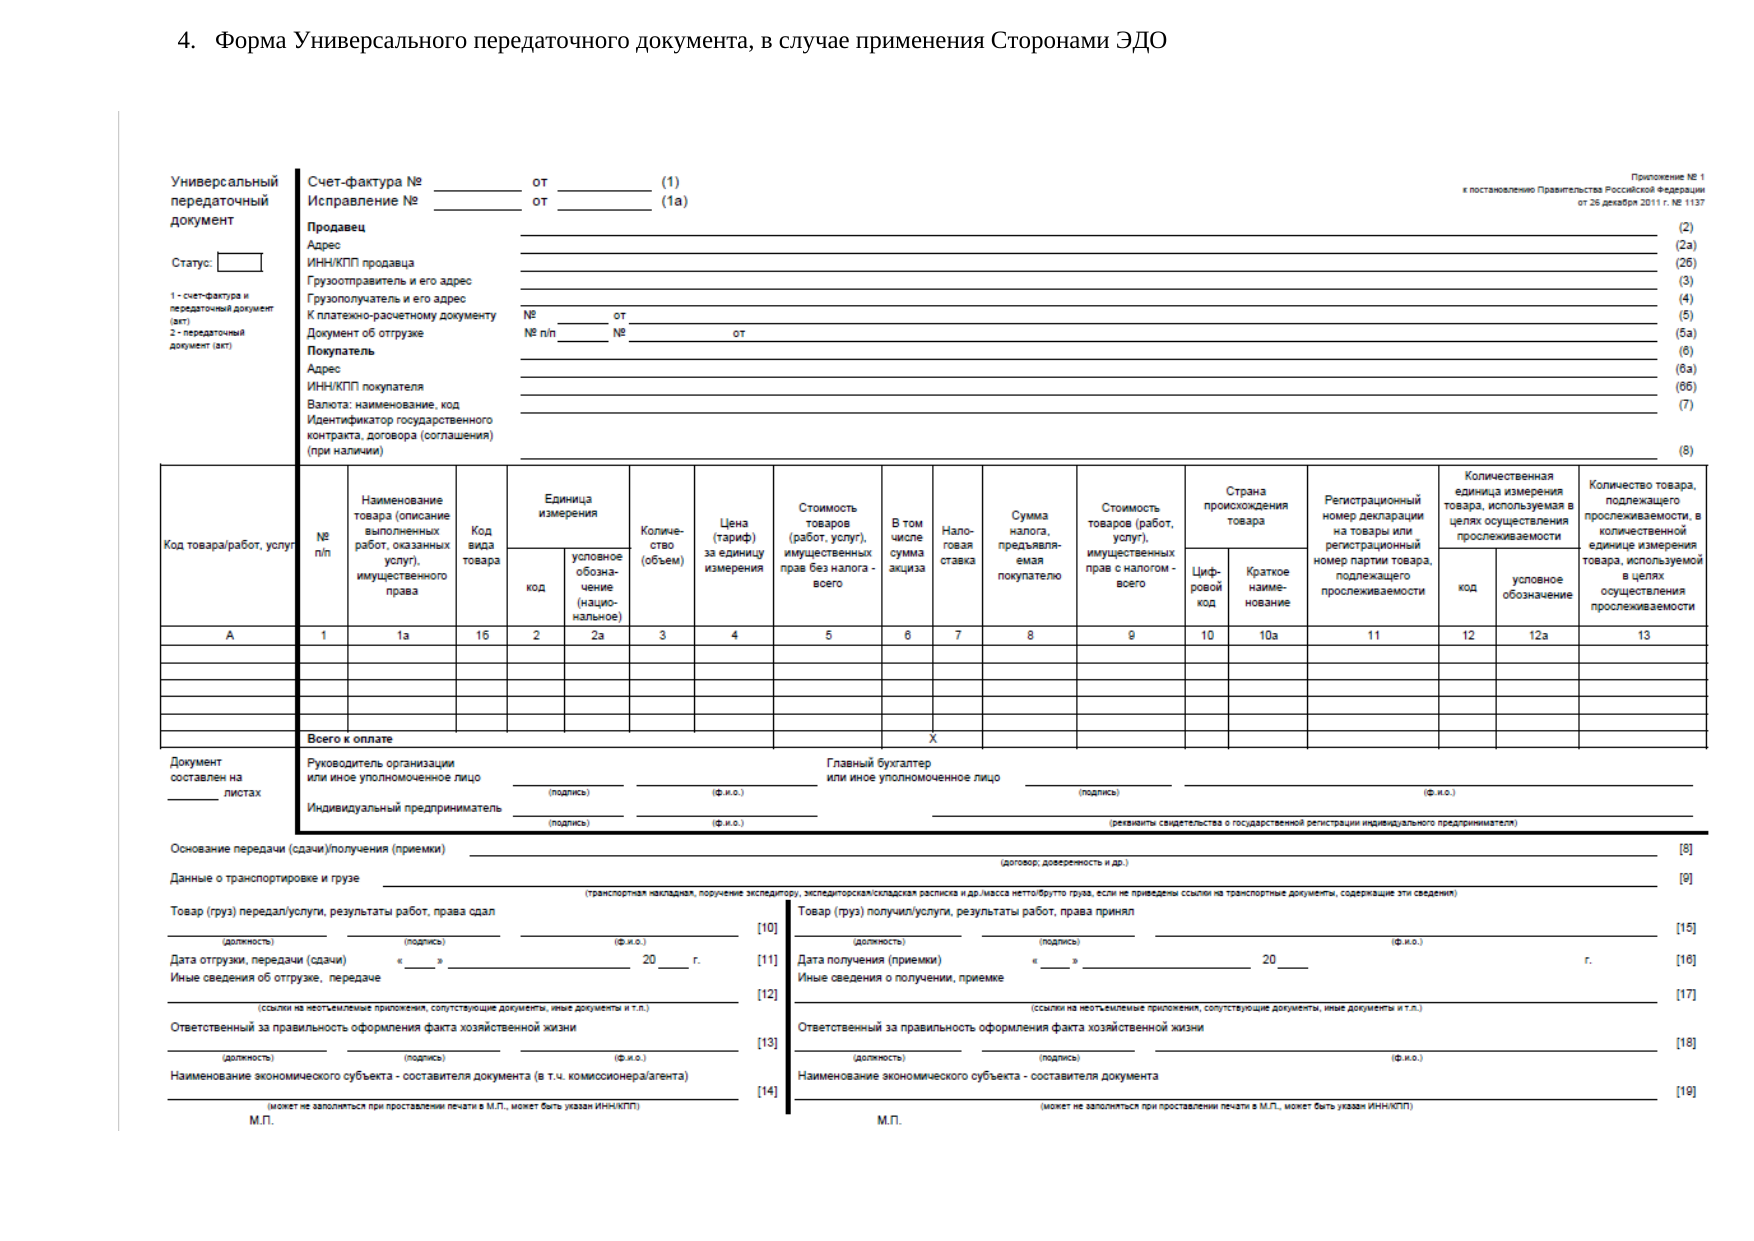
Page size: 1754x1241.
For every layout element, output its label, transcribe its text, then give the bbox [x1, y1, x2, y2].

list Форма Универсального передаточного документа, в случае применения Сторонами ЭДО [177, 25, 1636, 53]
picture [118, 111, 1748, 1131]
